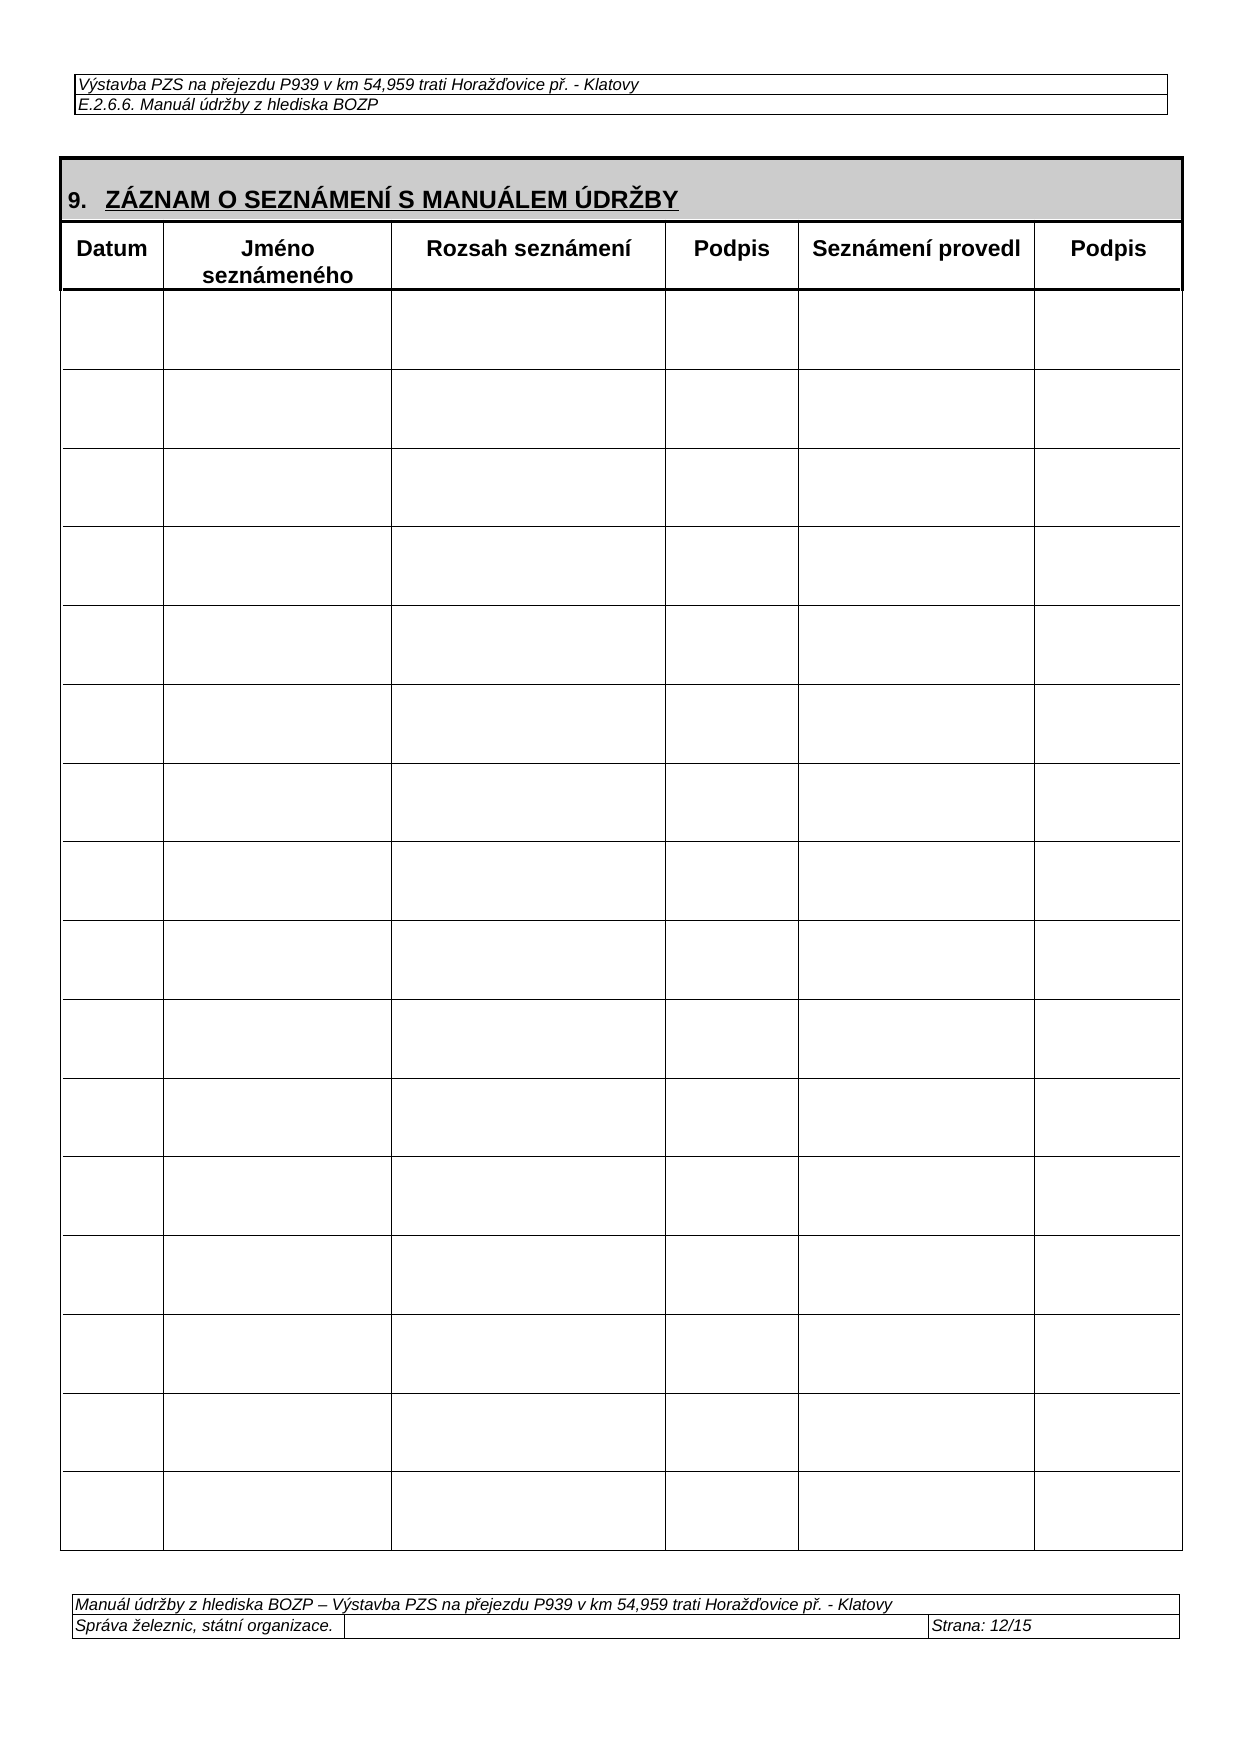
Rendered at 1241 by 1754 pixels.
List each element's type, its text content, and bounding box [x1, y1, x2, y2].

table_cell [666, 606, 798, 684]
table_cell [61, 369, 163, 447]
table_cell [164, 449, 391, 526]
table_cell [392, 921, 665, 999]
table_cell [1035, 1078, 1182, 1156]
table_cell [164, 527, 391, 605]
table_cell [666, 527, 798, 605]
table_cell [666, 1315, 798, 1392]
table_cell [666, 1157, 798, 1235]
table_cell [1035, 526, 1182, 605]
table_cell [61, 841, 163, 920]
table_cell [164, 1394, 391, 1471]
table_cell [799, 764, 1034, 841]
table_cell [666, 764, 798, 841]
table_cell [392, 527, 665, 605]
table_cell [61, 526, 163, 605]
table_cell [392, 1000, 665, 1077]
table_cell [392, 1079, 665, 1156]
table_cell Seznámení provedl [799, 223, 1034, 288]
table_cell [1035, 841, 1182, 920]
table_cell [666, 291, 798, 369]
table_cell [61, 999, 163, 1077]
table_cell [799, 1236, 1034, 1314]
table_cell [61, 920, 163, 999]
table_cell [799, 1000, 1034, 1077]
table_cell [666, 1079, 798, 1156]
table_cell Jméno seznámeného [164, 223, 391, 288]
table_cell [164, 921, 391, 999]
table_cell [1035, 684, 1182, 762]
table_cell [799, 1472, 1034, 1550]
table_cell [164, 1157, 391, 1235]
table_cell [164, 606, 391, 684]
table_cell [666, 1472, 798, 1550]
table_cell [392, 842, 665, 920]
table_cell [799, 291, 1034, 369]
table_cell [799, 527, 1034, 605]
table_cell [666, 1236, 798, 1314]
table_cell [61, 1078, 163, 1156]
table_cell [1035, 1235, 1182, 1314]
table_cell [1035, 999, 1182, 1077]
table_cell [392, 291, 665, 369]
table_cell [164, 1472, 391, 1550]
table_cell [1035, 369, 1182, 447]
table_cell [1035, 1156, 1182, 1235]
table_cell [799, 1394, 1034, 1471]
table_cell [392, 1394, 665, 1471]
table_header záznam o seznámení s manuálem údržby [62, 160, 1181, 219]
table_cell [164, 1079, 391, 1156]
table_cell [392, 1472, 665, 1550]
table_cell [1035, 1393, 1182, 1471]
table_cell [164, 291, 391, 369]
table_cell [392, 764, 665, 841]
table_cell [1035, 448, 1182, 526]
table_cell [1035, 1471, 1182, 1550]
table_cell Datum [62, 223, 163, 288]
table_cell [1035, 763, 1182, 841]
table_cell [666, 842, 798, 920]
table_cell [392, 1315, 665, 1392]
table_cell [61, 289, 163, 369]
table_cell [61, 605, 163, 684]
table_cell [61, 1471, 163, 1550]
table_cell [1035, 1314, 1182, 1392]
table_cell [164, 1236, 391, 1314]
table_cell [61, 1156, 163, 1235]
table_cell [666, 685, 798, 762]
table_cell [666, 921, 798, 999]
table_cell [799, 921, 1034, 999]
table_cell [799, 449, 1034, 526]
table_cell [1035, 920, 1182, 999]
table_cell Podpis [1035, 223, 1181, 288]
table_cell [799, 1157, 1034, 1235]
table_cell [392, 685, 665, 762]
table_cell [164, 1315, 391, 1392]
table_cell [61, 1235, 163, 1314]
table_cell [61, 763, 163, 841]
table_cell [666, 370, 798, 447]
table_cell [666, 1000, 798, 1077]
table_cell [392, 1157, 665, 1235]
table_cell [61, 1393, 163, 1471]
table_cell [666, 1394, 798, 1471]
table_cell [799, 606, 1034, 684]
table_cell [392, 370, 665, 447]
table_cell [799, 685, 1034, 762]
table_cell [799, 370, 1034, 447]
table_cell [1035, 288, 1182, 369]
table_cell [666, 449, 798, 526]
table_cell Podpis [666, 223, 798, 288]
table_cell [164, 685, 391, 762]
table_cell [392, 449, 665, 526]
table_cell [799, 842, 1034, 920]
table_cell [164, 764, 391, 841]
table_cell [164, 842, 391, 920]
table_cell [61, 448, 163, 526]
table_cell [61, 684, 163, 762]
table_cell Rozsah seznámení [392, 223, 665, 288]
table_cell [164, 370, 391, 447]
table_cell [61, 1314, 163, 1392]
table_cell [799, 1315, 1034, 1392]
table_cell [799, 1079, 1034, 1156]
table_cell [164, 1000, 391, 1077]
table_cell [392, 606, 665, 684]
table_cell [392, 1236, 665, 1314]
table_cell [1035, 605, 1182, 684]
